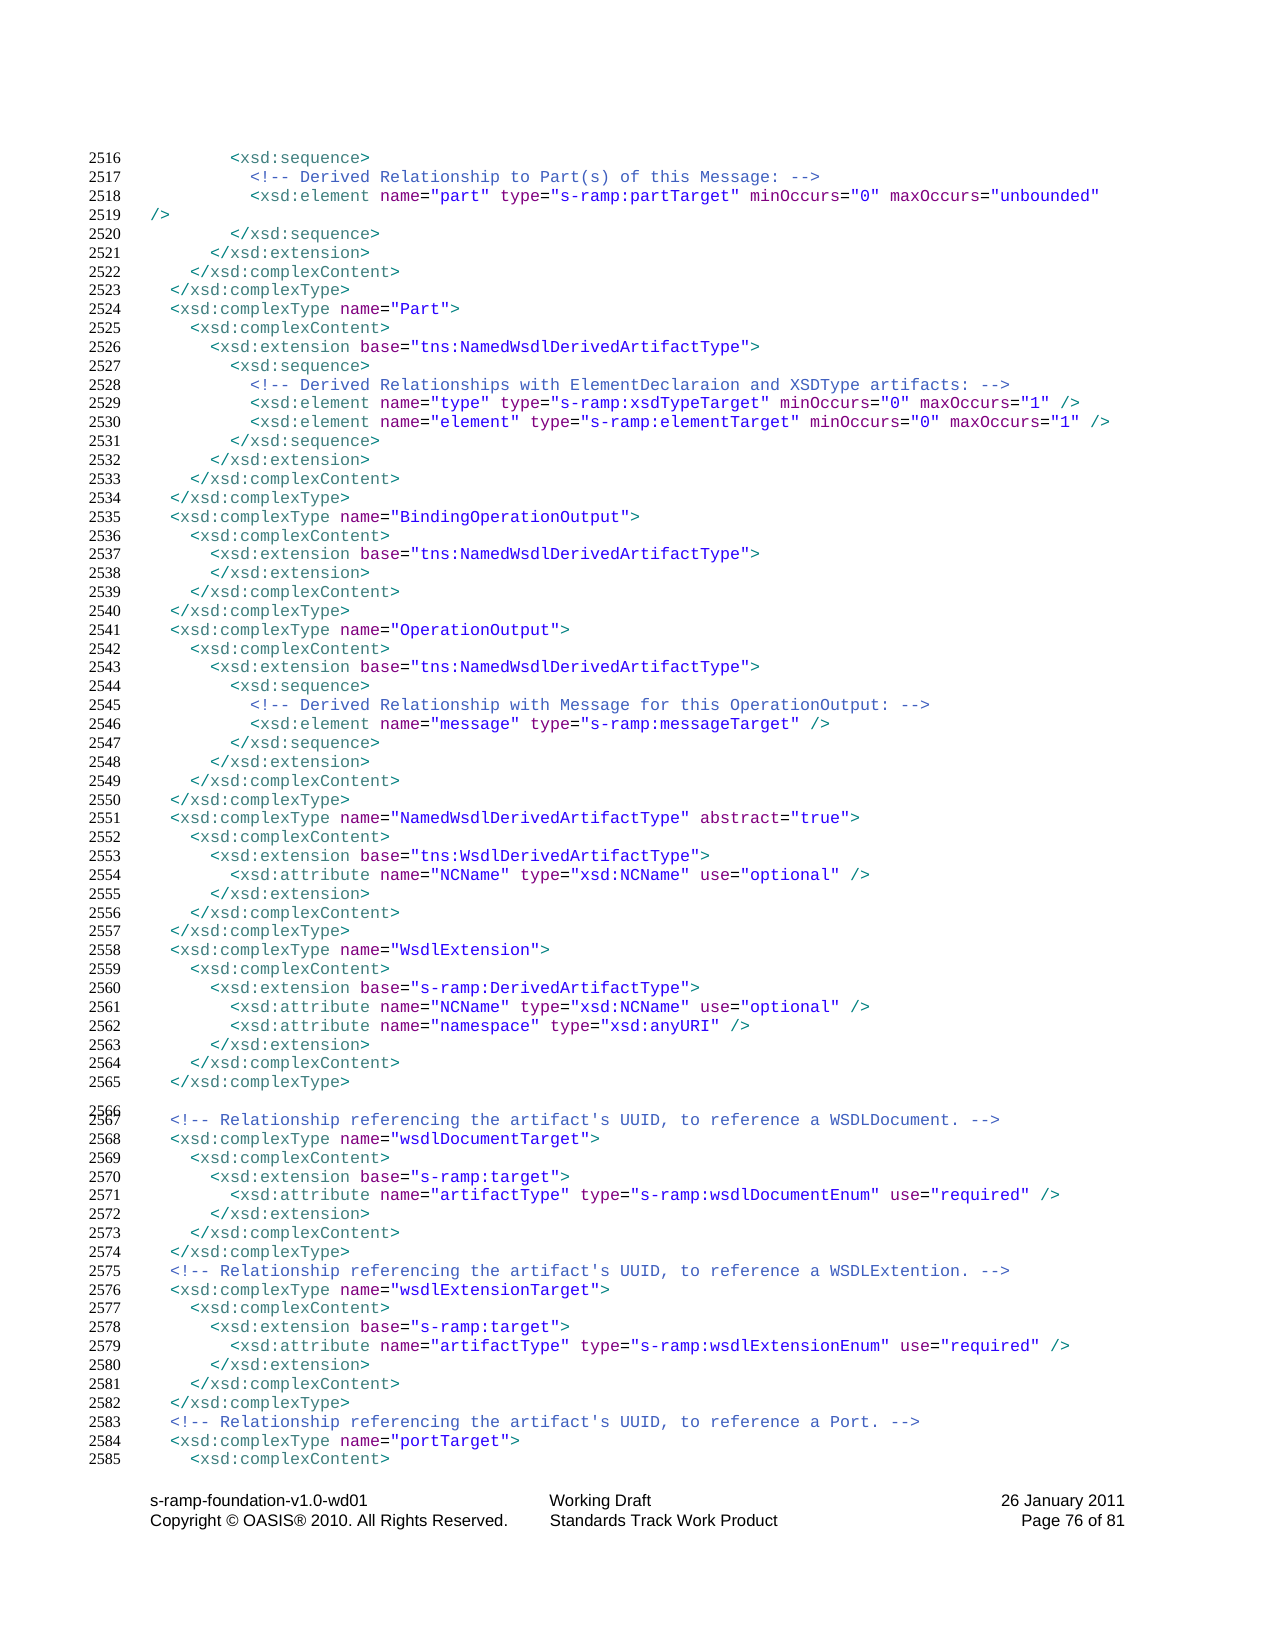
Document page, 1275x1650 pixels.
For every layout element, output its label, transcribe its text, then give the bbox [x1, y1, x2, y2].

text <!-- Derived Relationships with ElementDeclaraion and XSDType artifacts: --> [150, 376, 1125, 395]
text </xsd:complexContent> [150, 772, 1125, 791]
text <xsd:extension base="s-ramp:target"> [150, 1319, 1125, 1338]
text </xsd:complexType> [150, 1074, 1125, 1093]
text </xsd:complexContent> [150, 584, 1125, 602]
text </xsd:complexType> [150, 282, 1125, 301]
text </xsd:sequence> [150, 433, 1125, 452]
text <!-- Derived Relationship with Message for this OperationOutput: --> [150, 697, 1125, 716]
text <xsd:complexType name="WsdlExtension"> [150, 942, 1125, 961]
text <xsd:extension base="tns:NamedWsdlDerivedArtifactType"> [150, 546, 1125, 565]
text <xsd:complexType name="wsdlDocumentTarget"> [150, 1130, 1125, 1149]
text </xsd:extension> [150, 244, 1125, 263]
text </xsd:complexContent> [150, 1225, 1125, 1243]
text <xsd:complexType name="BindingOperationOutput"> [150, 508, 1125, 527]
text <xsd:complexType name="OperationOutput"> [150, 621, 1125, 640]
text <xsd:attribute name="NCName" type="xsd:NCName" use="optional" /> [150, 998, 1125, 1017]
text </xsd:sequence> [150, 734, 1125, 753]
text <xsd:element name="element" type="s-ramp:elementTarget" minOccurs="0" maxOccurs="1" /> [150, 414, 1125, 433]
text <xsd:sequence> [150, 678, 1125, 697]
text <xsd:complexContent> [150, 640, 1125, 659]
text </xsd:extension> [150, 452, 1125, 471]
text </xsd:complexType> [150, 791, 1125, 810]
text <!-- Relationship referencing the artifact's UUID, to reference a Port. --> [150, 1413, 1125, 1432]
text </xsd:complexType> [150, 489, 1125, 508]
text </xsd:extension> [150, 753, 1125, 772]
text </xsd:complexType> [150, 1243, 1125, 1262]
text <!-- Derived Relationship to Part(s) of this Message: --> [150, 169, 1125, 188]
text <xsd:extension base="s-ramp:DerivedArtifactType"> [150, 979, 1125, 998]
text <xsd:attribute name="NCName" type="xsd:NCName" use="optional" /> [150, 866, 1125, 885]
text <xsd:complexContent> [150, 527, 1125, 546]
text <xsd:element name="type" type="s-ramp:xsdTypeTarget" minOccurs="0" maxOccurs="1" /> [150, 395, 1125, 414]
text <xsd:complexType name="NamedWsdlDerivedArtifactType" abstract="true"> [150, 810, 1125, 829]
text </xsd:extension> [150, 1206, 1125, 1225]
text </xsd:complexContent> [150, 471, 1125, 489]
text <xsd:sequence> [150, 150, 1125, 169]
text <xsd:complexType name="portTarget"> [150, 1432, 1125, 1451]
text <xsd:extension base="tns:NamedWsdlDerivedArtifactType"> [150, 659, 1125, 678]
text </xsd:complexType> [150, 923, 1125, 942]
text <xsd:extension base="tns:NamedWsdlDerivedArtifactType"> [150, 338, 1125, 357]
text <xsd:attribute name="artifactType" type="s-ramp:wsdlExtensionEnum" use="required" /> [150, 1338, 1125, 1357]
text </xsd:extension> [150, 1036, 1125, 1055]
text </xsd:complexType> [150, 602, 1125, 621]
text </xsd:extension> [150, 1357, 1125, 1376]
text <xsd:sequence> [150, 357, 1125, 376]
text </xsd:sequence> [150, 225, 1125, 244]
text <xsd:complexContent> [150, 829, 1125, 848]
text </xsd:complexContent> [150, 1055, 1125, 1074]
text <!-- Relationship referencing the artifact's UUID, to reference a WSDLDocument. --> [150, 1112, 1125, 1130]
text <xsd:extension base="tns:WsdlDerivedArtifactType"> [150, 848, 1125, 866]
text <xsd:complexContent> [150, 961, 1125, 979]
text </xsd:complexContent> [150, 904, 1125, 923]
text <xsd:complexType name="wsdlExtensionTarget"> [150, 1281, 1125, 1300]
text </xsd:extension> [150, 885, 1125, 904]
text </xsd:extension> [150, 565, 1125, 584]
text <xsd:extension base="s-ramp:target"> [150, 1168, 1125, 1187]
text <xsd:attribute name="artifactType" type="s-ramp:wsdlDocumentEnum" use="required" /> [150, 1187, 1125, 1206]
text <xsd:attribute name="namespace" type="xsd:anyURI" /> [150, 1017, 1125, 1036]
text <xsd:complexContent> [150, 1149, 1125, 1168]
text <xsd:complexType name="Part"> [150, 301, 1125, 320]
text <xsd:element name="message" type="s-ramp:messageTarget" /> [150, 716, 1125, 734]
text <xsd:complexContent> [150, 1451, 1125, 1470]
text </xsd:complexType> [150, 1394, 1125, 1413]
text </xsd:complexContent> [150, 263, 1125, 282]
text <xsd:element name="part" type="s-ramp:partTarget" minOccurs="0" maxOccurs="unbounded" /> [150, 188, 1125, 225]
text <xsd:complexContent> [150, 320, 1125, 338]
text <!-- Relationship referencing the artifact's UUID, to reference a WSDLExtention. --> [150, 1262, 1125, 1281]
text </xsd:complexContent> [150, 1376, 1125, 1394]
text <xsd:complexContent> [150, 1300, 1125, 1319]
